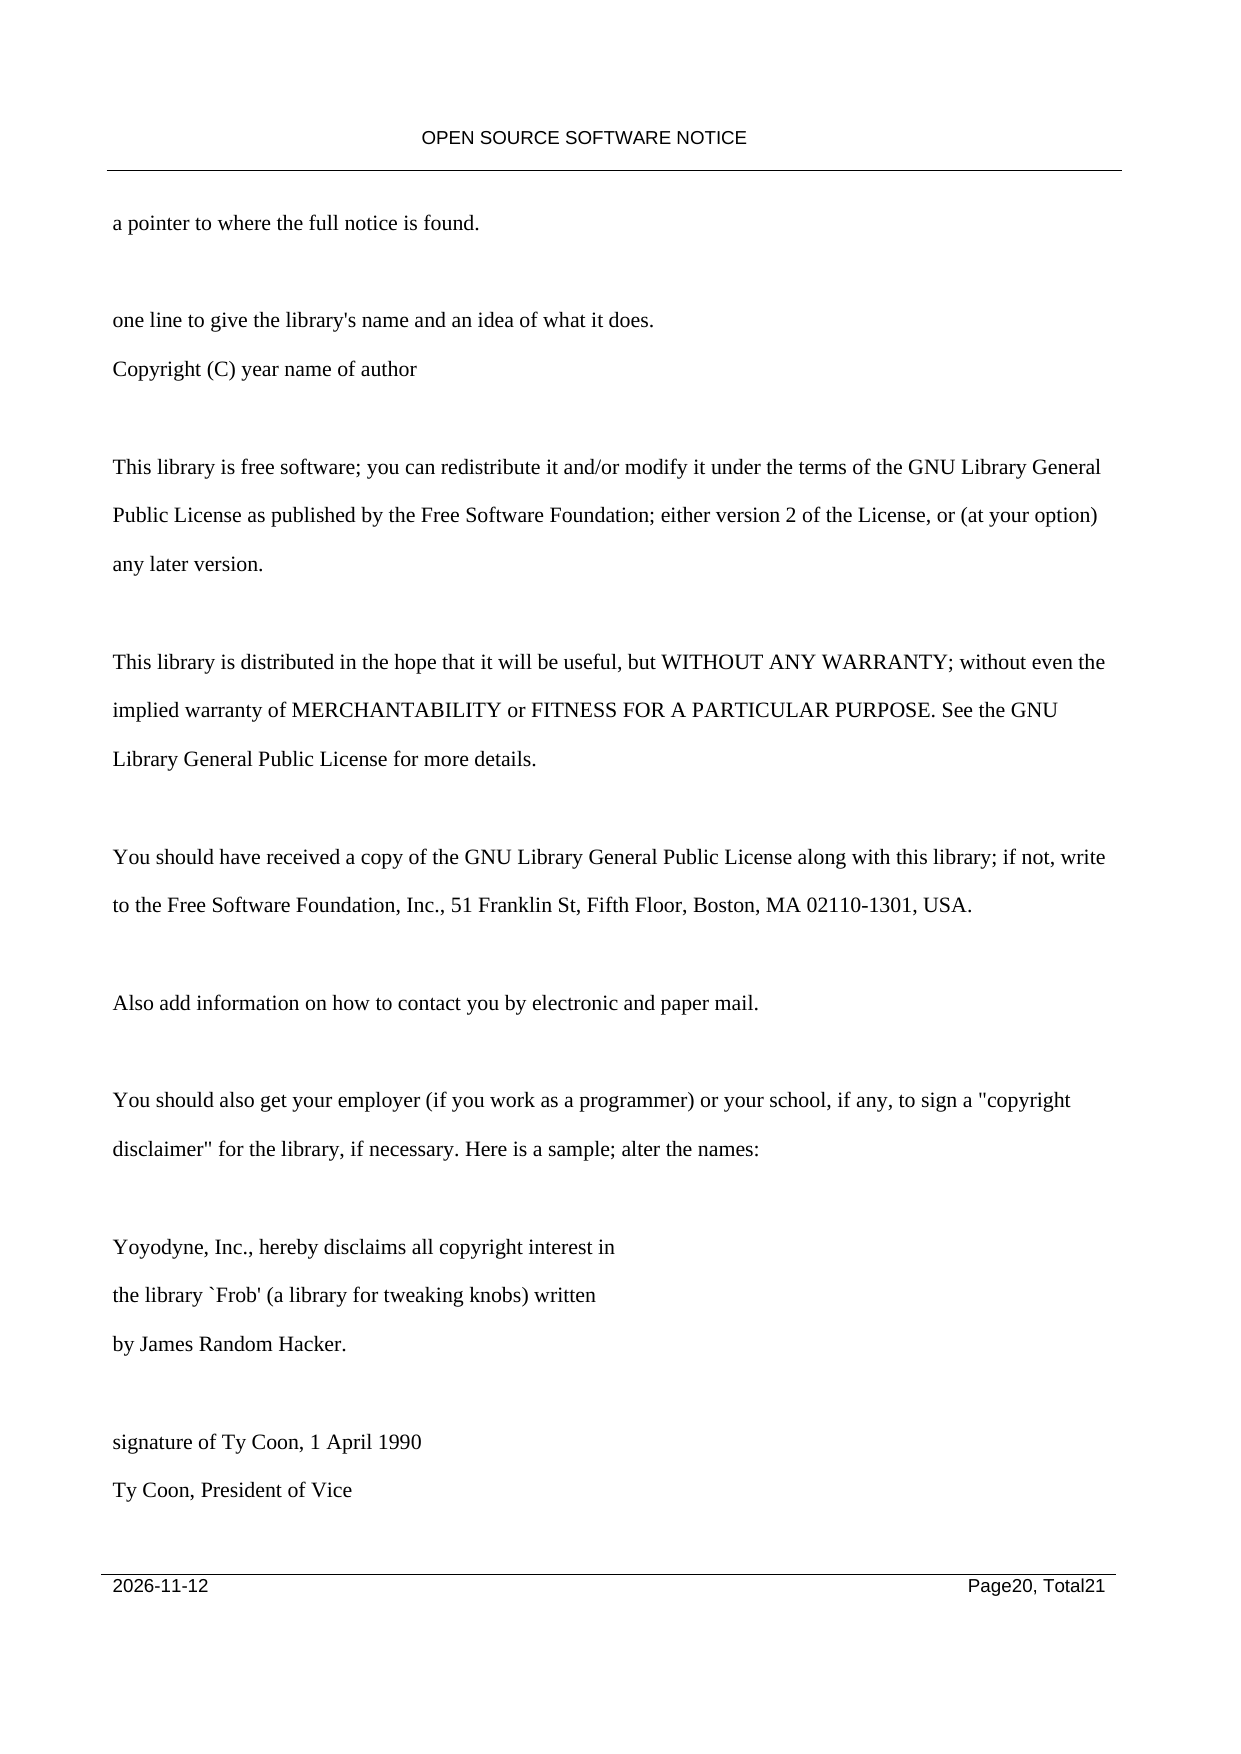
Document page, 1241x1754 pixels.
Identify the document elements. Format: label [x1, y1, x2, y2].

text [112, 206, 1128, 1506]
